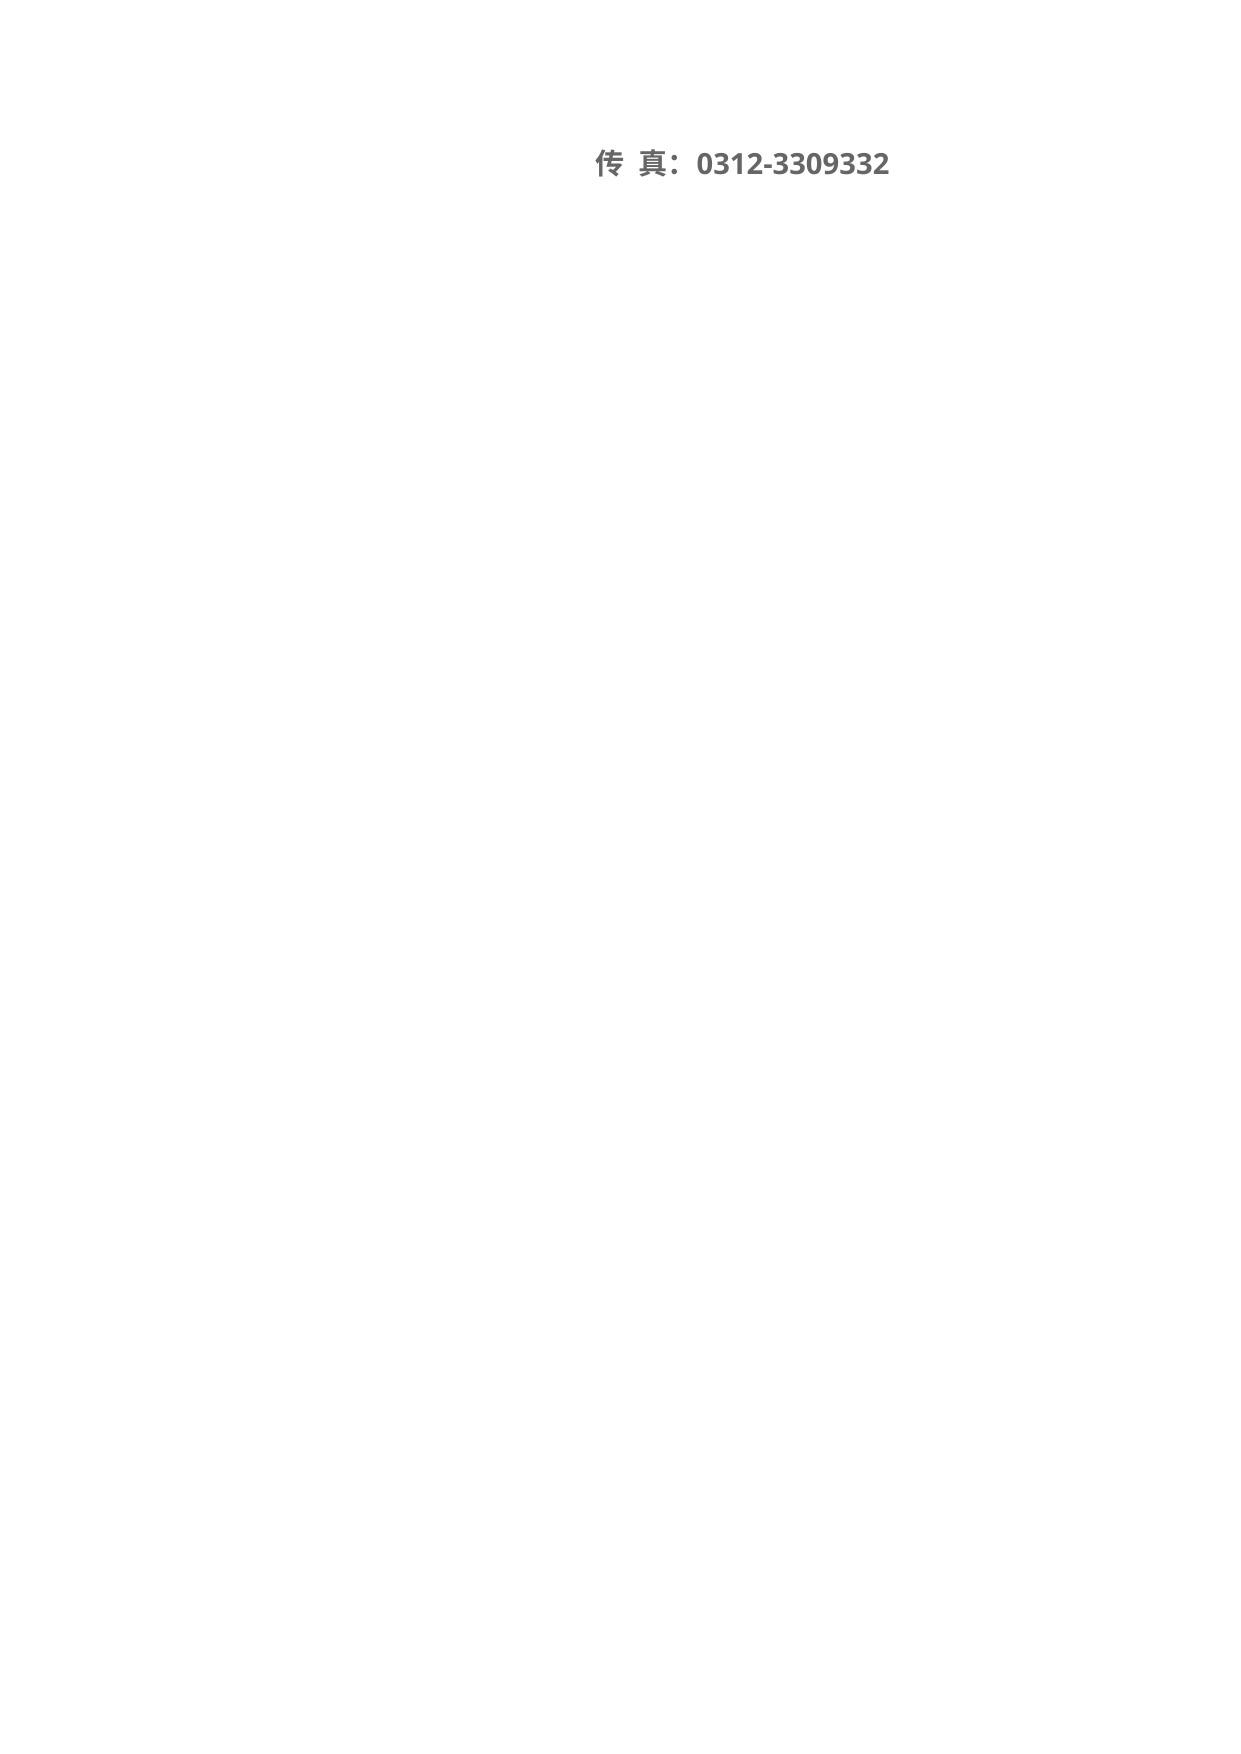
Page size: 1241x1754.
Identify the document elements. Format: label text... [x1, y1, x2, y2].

text 传 真：0312-3309332 [553, 129, 1122, 194]
